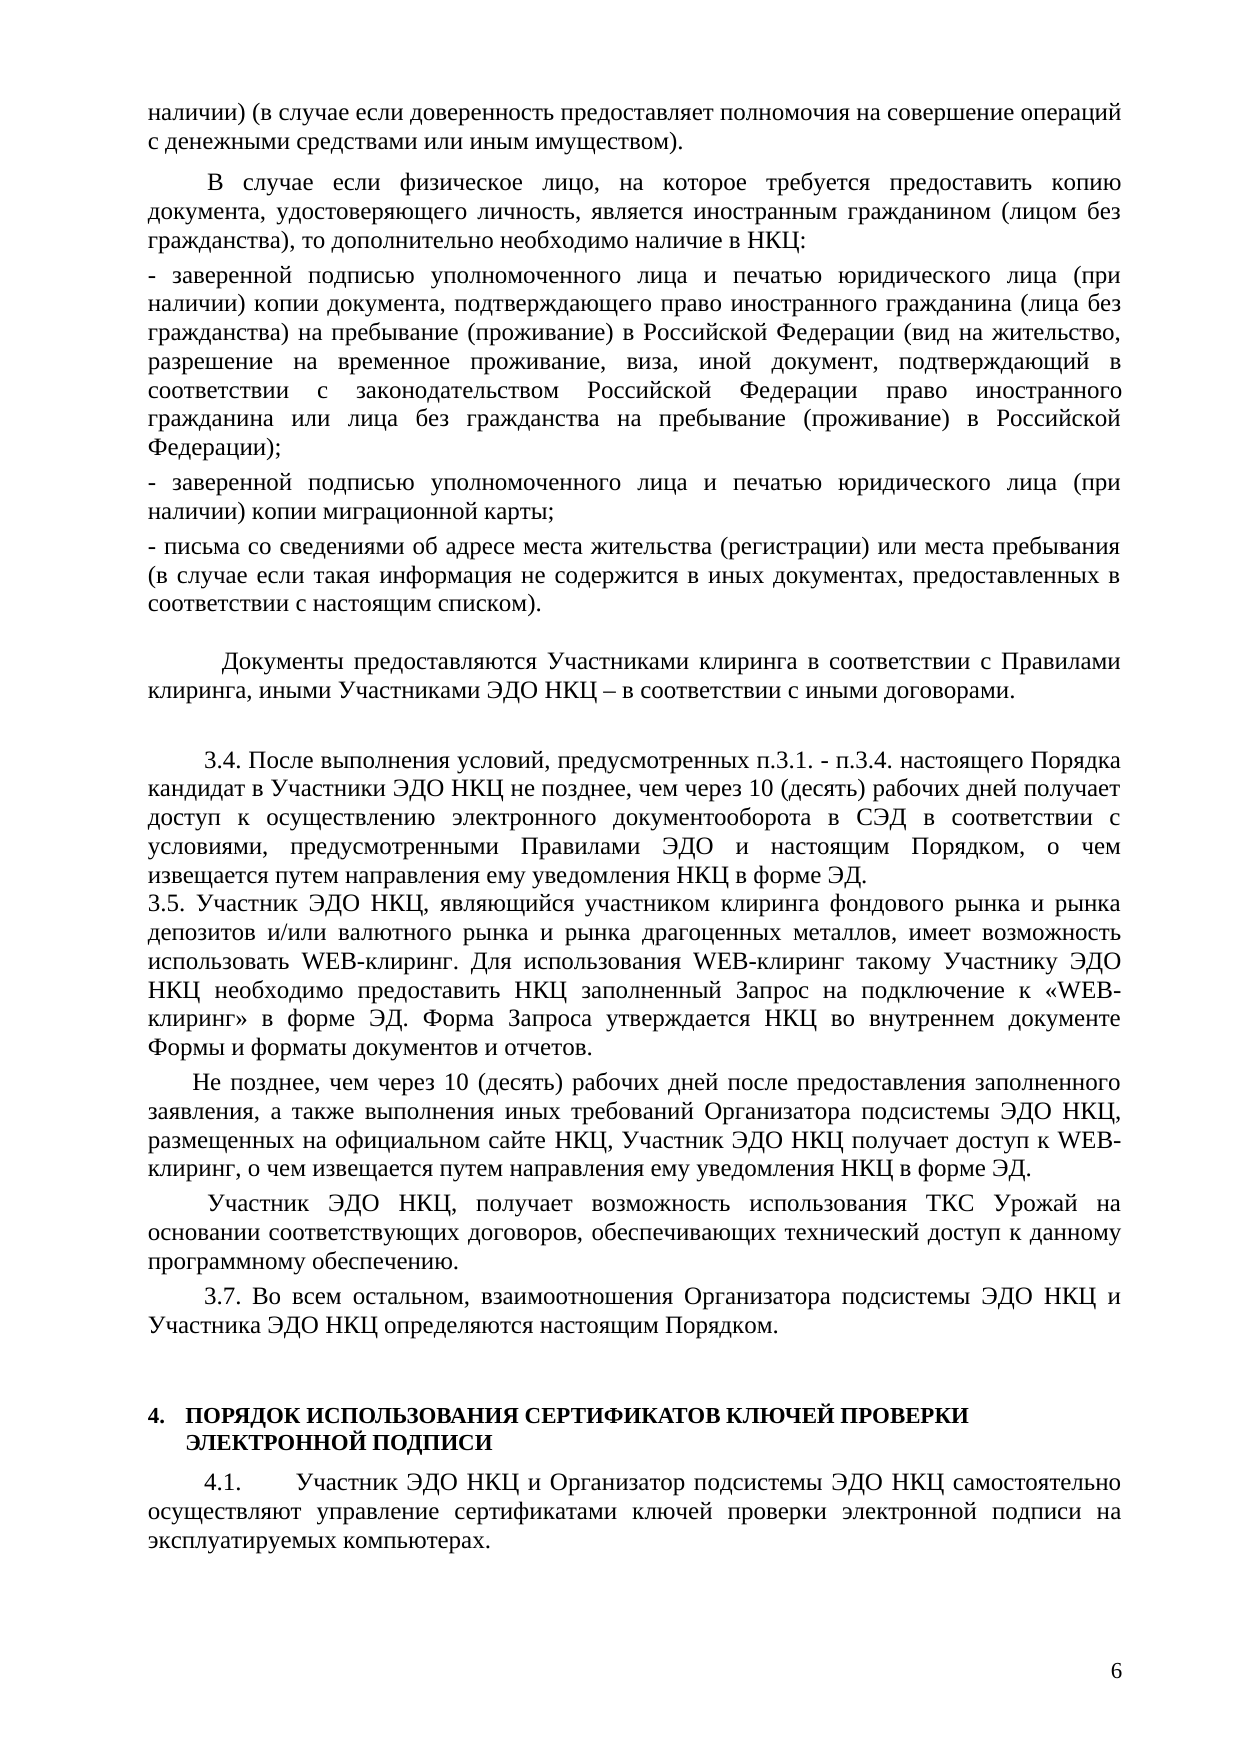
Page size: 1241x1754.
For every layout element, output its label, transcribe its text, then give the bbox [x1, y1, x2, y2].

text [148, 97, 1122, 155]
text 3.4. После выполнения условий, предусмотренных п.3.1. - п.3.4. настоящего Порядка кандидат в Участники ЭДО НКЦ не позднее, чем через 10 (десять) рабочих дней получает доступ к осуществлению электронного документооборота в СЭД в соответствии с условиями, предусмотренными Правилами ЭДО и настоящим Порядком, о чем извещается путем направления ему уведомления НКЦ в форме ЭД. [148, 745, 1122, 888]
text - заверенной подписью уполномоченного лица и печатью юридического лица (при наличии) копии миграционной карты; [148, 467, 1122, 525]
text Участник ЭДО НКЦ, получает возможность использования ТКС Урожай на основании соответствующих договоров, обеспечивающих технический доступ к данному программному обеспечению. [148, 1188, 1122, 1275]
subtitle порядок использования сертификатов ключей проверки электронной подписи [148, 1402, 1122, 1455]
text - заверенной подписью уполномоченного лица и печатью юридического лица (при наличии) копии документа, подтверждающего право иностранного гражданина (лица без гражданства) на пребывание (проживание) в Российской Федерации (вид на жительство, разрешение на временное проживание, виза, иной документ, подтверждающий в соответствии с законодательством Российской Федерации право иностранного гражданина или лица без гражданства на пребывание (проживание) в Российской Федерации); [148, 260, 1122, 461]
text 3.7. Во всем остальном, взаимоотношения Организатора подсистемы ЭДО НКЦ и Участника ЭДО НКЦ определяются настоящим Порядком. [148, 1281, 1122, 1338]
text - письма со сведениями об адресе места жительства (регистрации) или места пребывания (в случае если такая информация не содержится в иных документах, предоставленных в соответствии с настоящим списком). [148, 531, 1122, 617]
text Документы предоставляются Участниками клиринга в соответствии с Правилами клиринга, иными Участниками ЭДО НКЦ – в соответствии с иными договорами. [148, 646, 1122, 703]
text 3.5. Участник ЭДО НКЦ, являющийся участником клиринга фондового рынка и рынка депозитов и/или валютного рынка и рынка драгоценных металлов, имеет возможность использовать WEB-клиринг. Для использования WEB-клиринг такому Участнику ЭДО НКЦ необходимо предоставить НКЦ заполненный Запрос на подключение к «WEB-клиринг» в форме ЭД. Форма Запроса утверждается НКЦ во внутреннем документе Формы и форматы документов и отчетов. [148, 888, 1122, 1061]
text Не позднее, чем через 10 (десять) рабочих дней после предоставления заполненного заявления, а также выполнения иных требований Организатора подсистемы ЭДО НКЦ, размещенных на официальном сайте НКЦ, Участник ЭДО НКЦ получает доступ к WEB-клиринг, о чем извещается путем направления ему уведомления НКЦ в форме ЭД. [148, 1067, 1122, 1182]
list Участник ЭДО НКЦ и Организатор подсистемы ЭДО НКЦ самостоятельно осуществляют управление сертификатами ключей проверки электронной подписи на эксплуатируемых компьютерах. [148, 1467, 1122, 1554]
text В случае если физическое лицо, на которое требуется предоставить копию документа, удостоверяющего личность, является иностранным гражданином (лицом без гражданства), то дополнительно необходимо наличие в НКЦ: [148, 167, 1122, 253]
